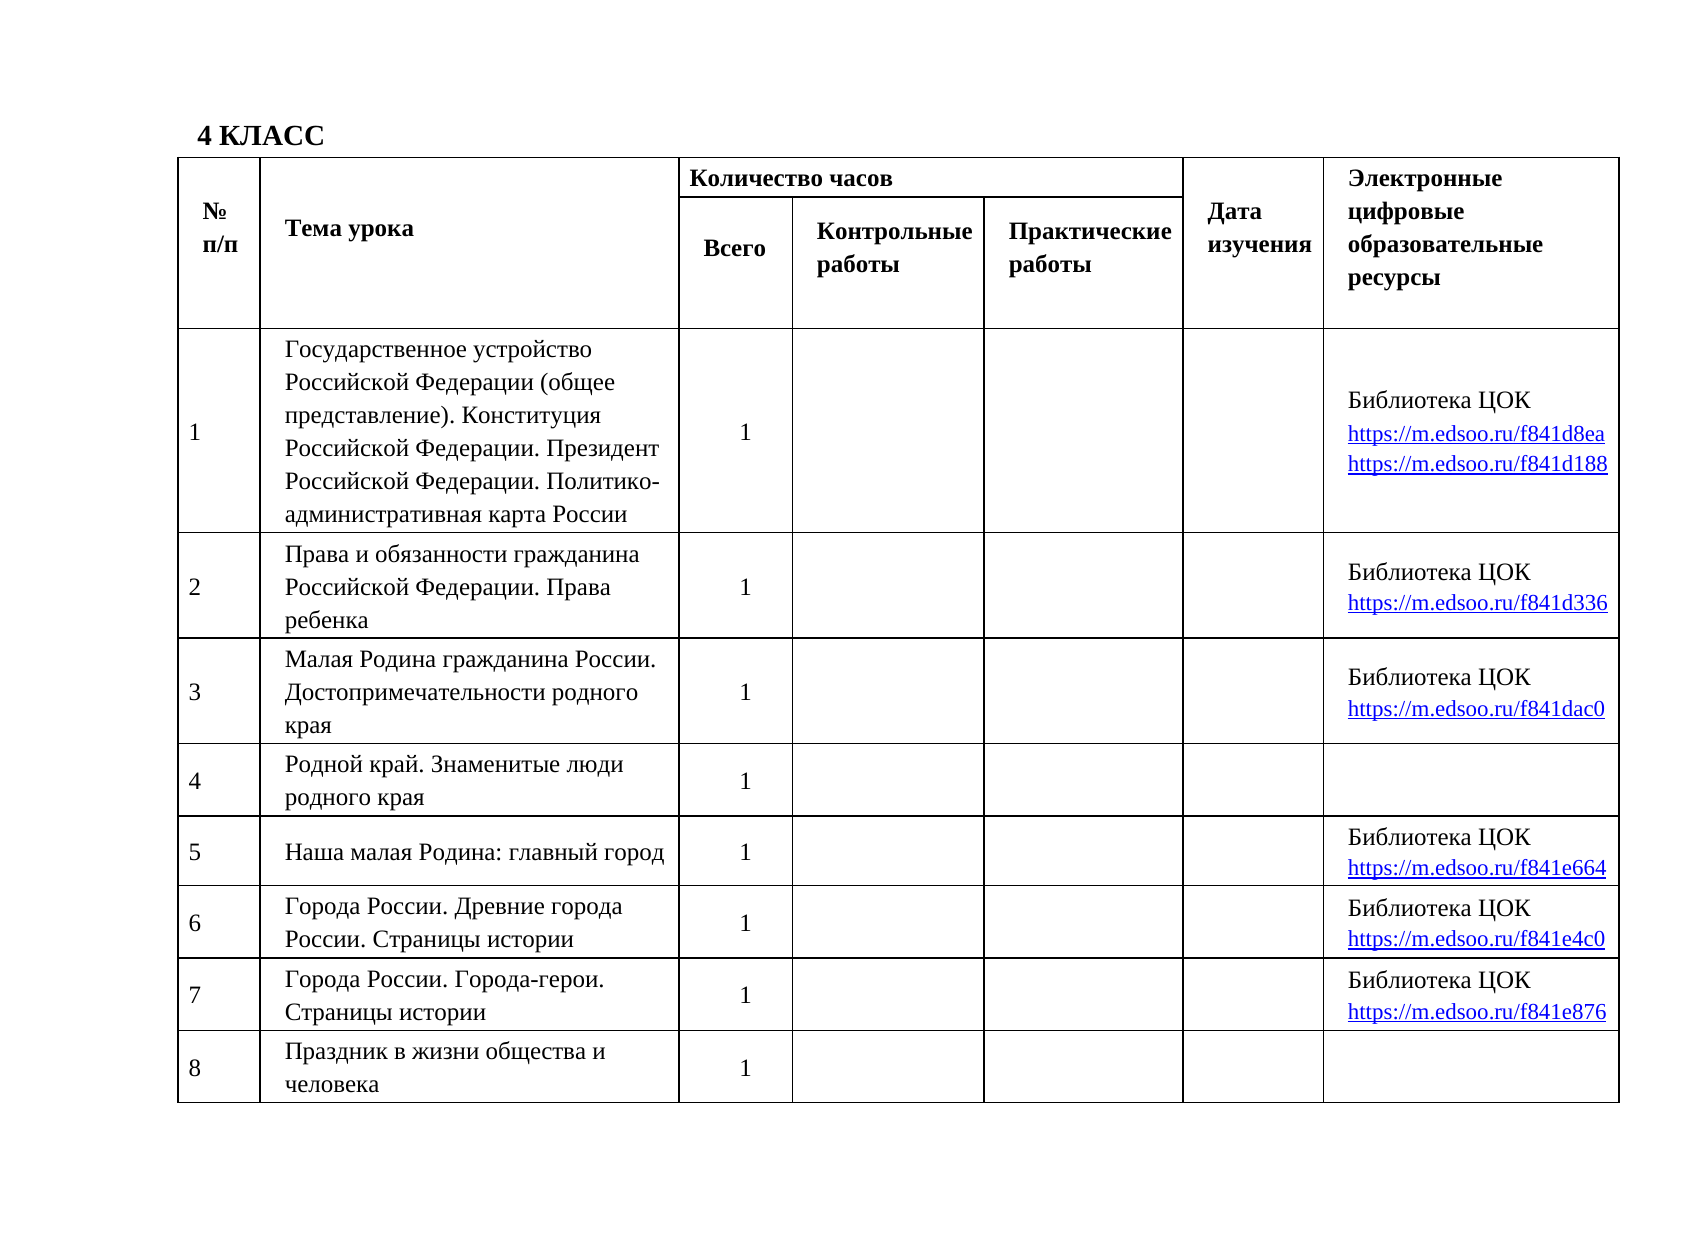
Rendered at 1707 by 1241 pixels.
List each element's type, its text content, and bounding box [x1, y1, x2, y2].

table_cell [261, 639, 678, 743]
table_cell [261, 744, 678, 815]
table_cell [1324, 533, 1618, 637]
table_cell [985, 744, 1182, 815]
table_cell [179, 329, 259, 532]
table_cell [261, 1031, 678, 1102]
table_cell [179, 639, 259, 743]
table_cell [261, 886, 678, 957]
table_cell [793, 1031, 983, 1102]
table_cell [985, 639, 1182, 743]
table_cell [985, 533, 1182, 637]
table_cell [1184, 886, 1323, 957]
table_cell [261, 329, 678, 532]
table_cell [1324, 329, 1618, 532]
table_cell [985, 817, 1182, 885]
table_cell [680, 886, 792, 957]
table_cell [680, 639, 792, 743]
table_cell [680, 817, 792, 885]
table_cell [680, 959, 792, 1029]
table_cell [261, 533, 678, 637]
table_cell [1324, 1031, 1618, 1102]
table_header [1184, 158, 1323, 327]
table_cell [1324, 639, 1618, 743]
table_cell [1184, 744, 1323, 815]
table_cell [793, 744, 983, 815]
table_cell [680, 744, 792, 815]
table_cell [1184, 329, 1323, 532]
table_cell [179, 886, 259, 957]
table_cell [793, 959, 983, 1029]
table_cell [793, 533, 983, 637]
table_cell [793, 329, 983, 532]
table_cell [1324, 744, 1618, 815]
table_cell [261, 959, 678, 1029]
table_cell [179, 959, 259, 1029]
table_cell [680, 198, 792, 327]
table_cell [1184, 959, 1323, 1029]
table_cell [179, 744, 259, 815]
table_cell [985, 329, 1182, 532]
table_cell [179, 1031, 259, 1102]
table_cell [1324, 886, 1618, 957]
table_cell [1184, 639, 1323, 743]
text 4 КЛАСС [190, 118, 1618, 152]
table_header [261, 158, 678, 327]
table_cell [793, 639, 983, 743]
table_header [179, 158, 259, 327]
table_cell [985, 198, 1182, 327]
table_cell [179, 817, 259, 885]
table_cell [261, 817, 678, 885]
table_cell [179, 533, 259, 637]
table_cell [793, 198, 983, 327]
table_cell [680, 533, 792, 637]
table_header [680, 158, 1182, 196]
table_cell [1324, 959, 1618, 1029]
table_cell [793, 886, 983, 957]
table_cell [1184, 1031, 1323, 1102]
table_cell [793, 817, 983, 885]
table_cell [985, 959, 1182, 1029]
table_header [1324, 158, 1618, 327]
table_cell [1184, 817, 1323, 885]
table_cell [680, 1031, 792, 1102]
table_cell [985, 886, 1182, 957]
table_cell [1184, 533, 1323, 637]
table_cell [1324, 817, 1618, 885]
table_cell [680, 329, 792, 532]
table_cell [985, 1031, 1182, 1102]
